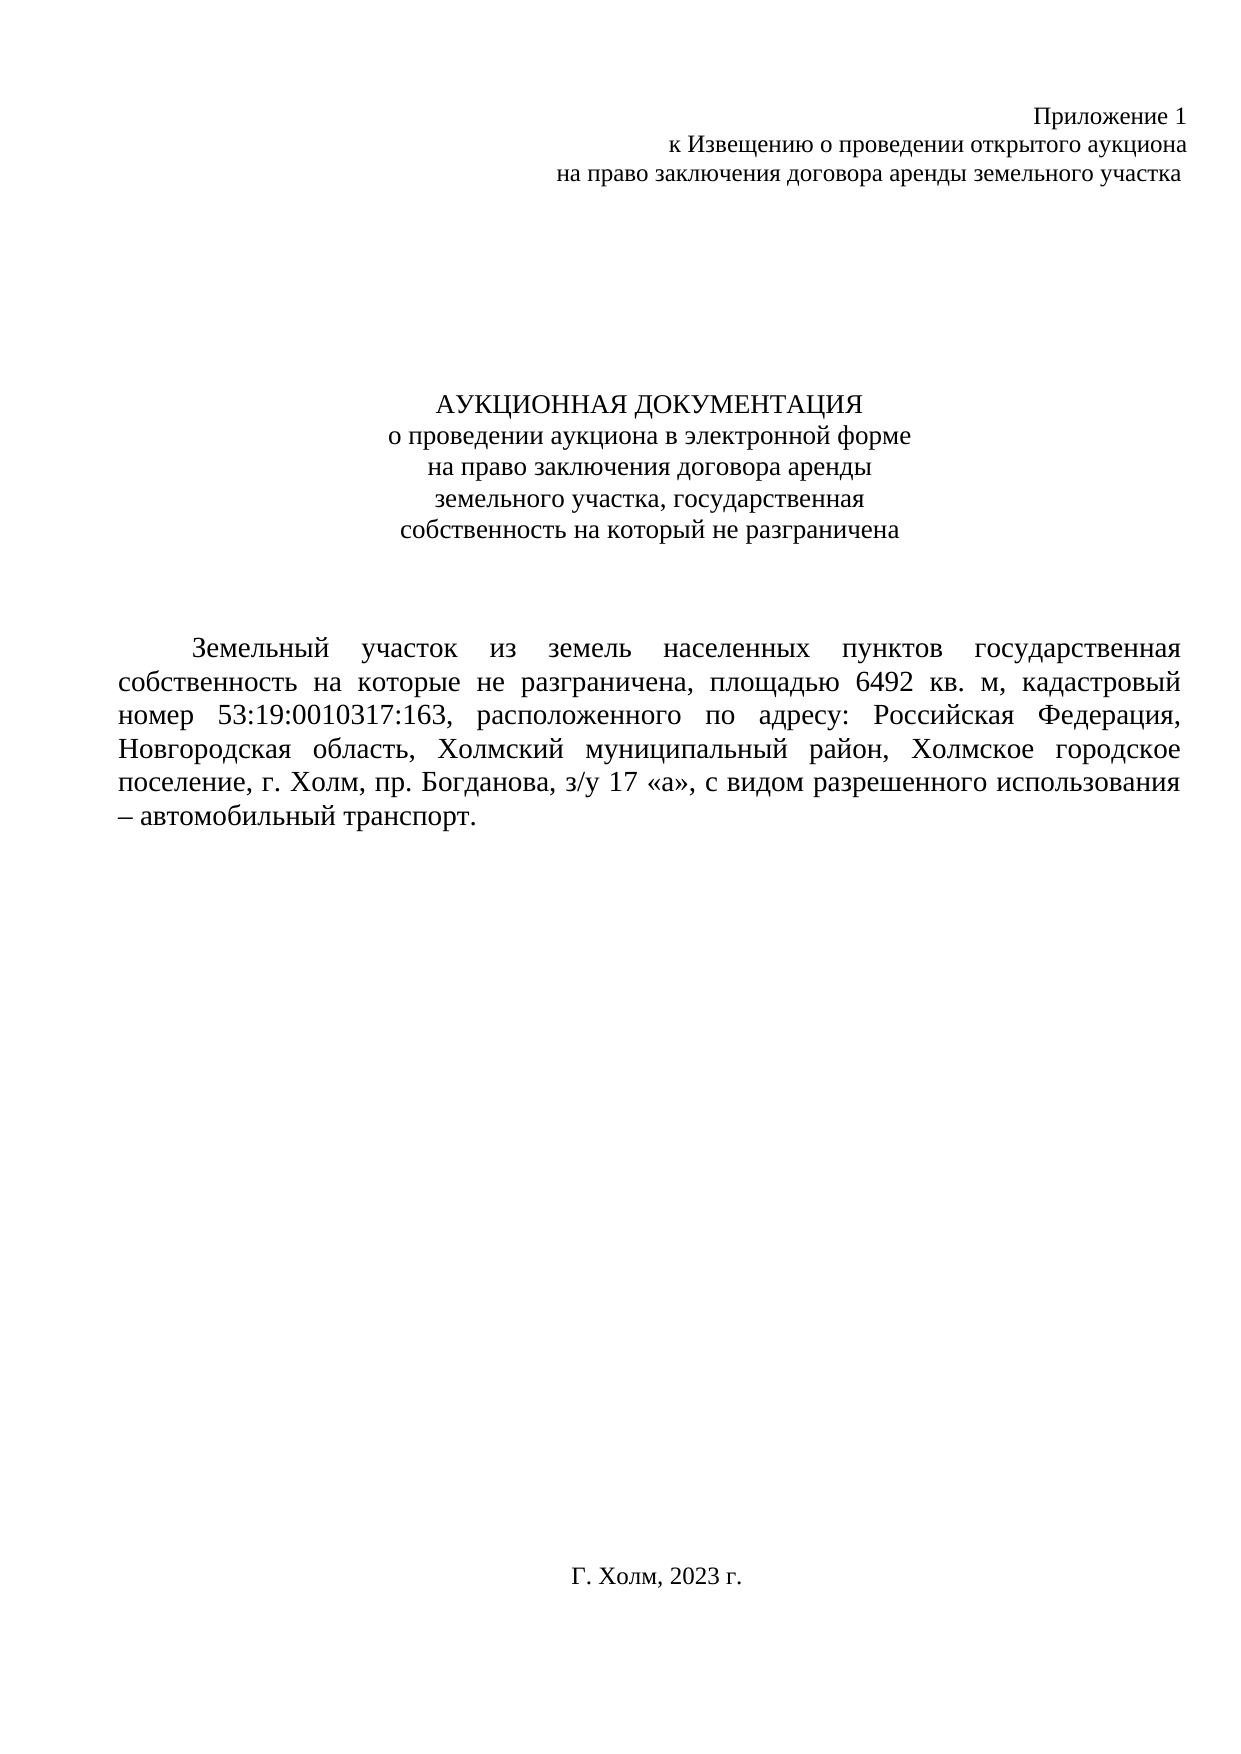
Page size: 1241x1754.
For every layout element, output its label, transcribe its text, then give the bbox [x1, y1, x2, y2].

text о проведении аукциона в электронной форме на право заключения договора аренды земельного участка, государственная собственность на который не разграничена [388, 419, 912, 544]
title Земельный участок из земель населенных пунктов государственная собственность на которые не разграничена, площадью 6492 кв. м, кадастровый номер 53:19:0010317:163, расположенного по адресу: Российская Федерация, Новгородская область, Холмский муниципальный район, Холмское городское поселение, г. Холм, пр. Богданова, з/у 17 «а», с видом разрешенного использования – автомобильный транспорт. [118, 630, 1182, 832]
text Г. Холм, 2023 г. [388, 1561, 926, 1590]
text на право заключения договора аренды земельного участка [96, 158, 1181, 187]
text Приложение 1 к Извещению о проведении открытого аукциона [663, 101, 1187, 158]
text АУКЦИОННАЯ ДОКУМЕНТАЦИЯ [387, 388, 912, 419]
